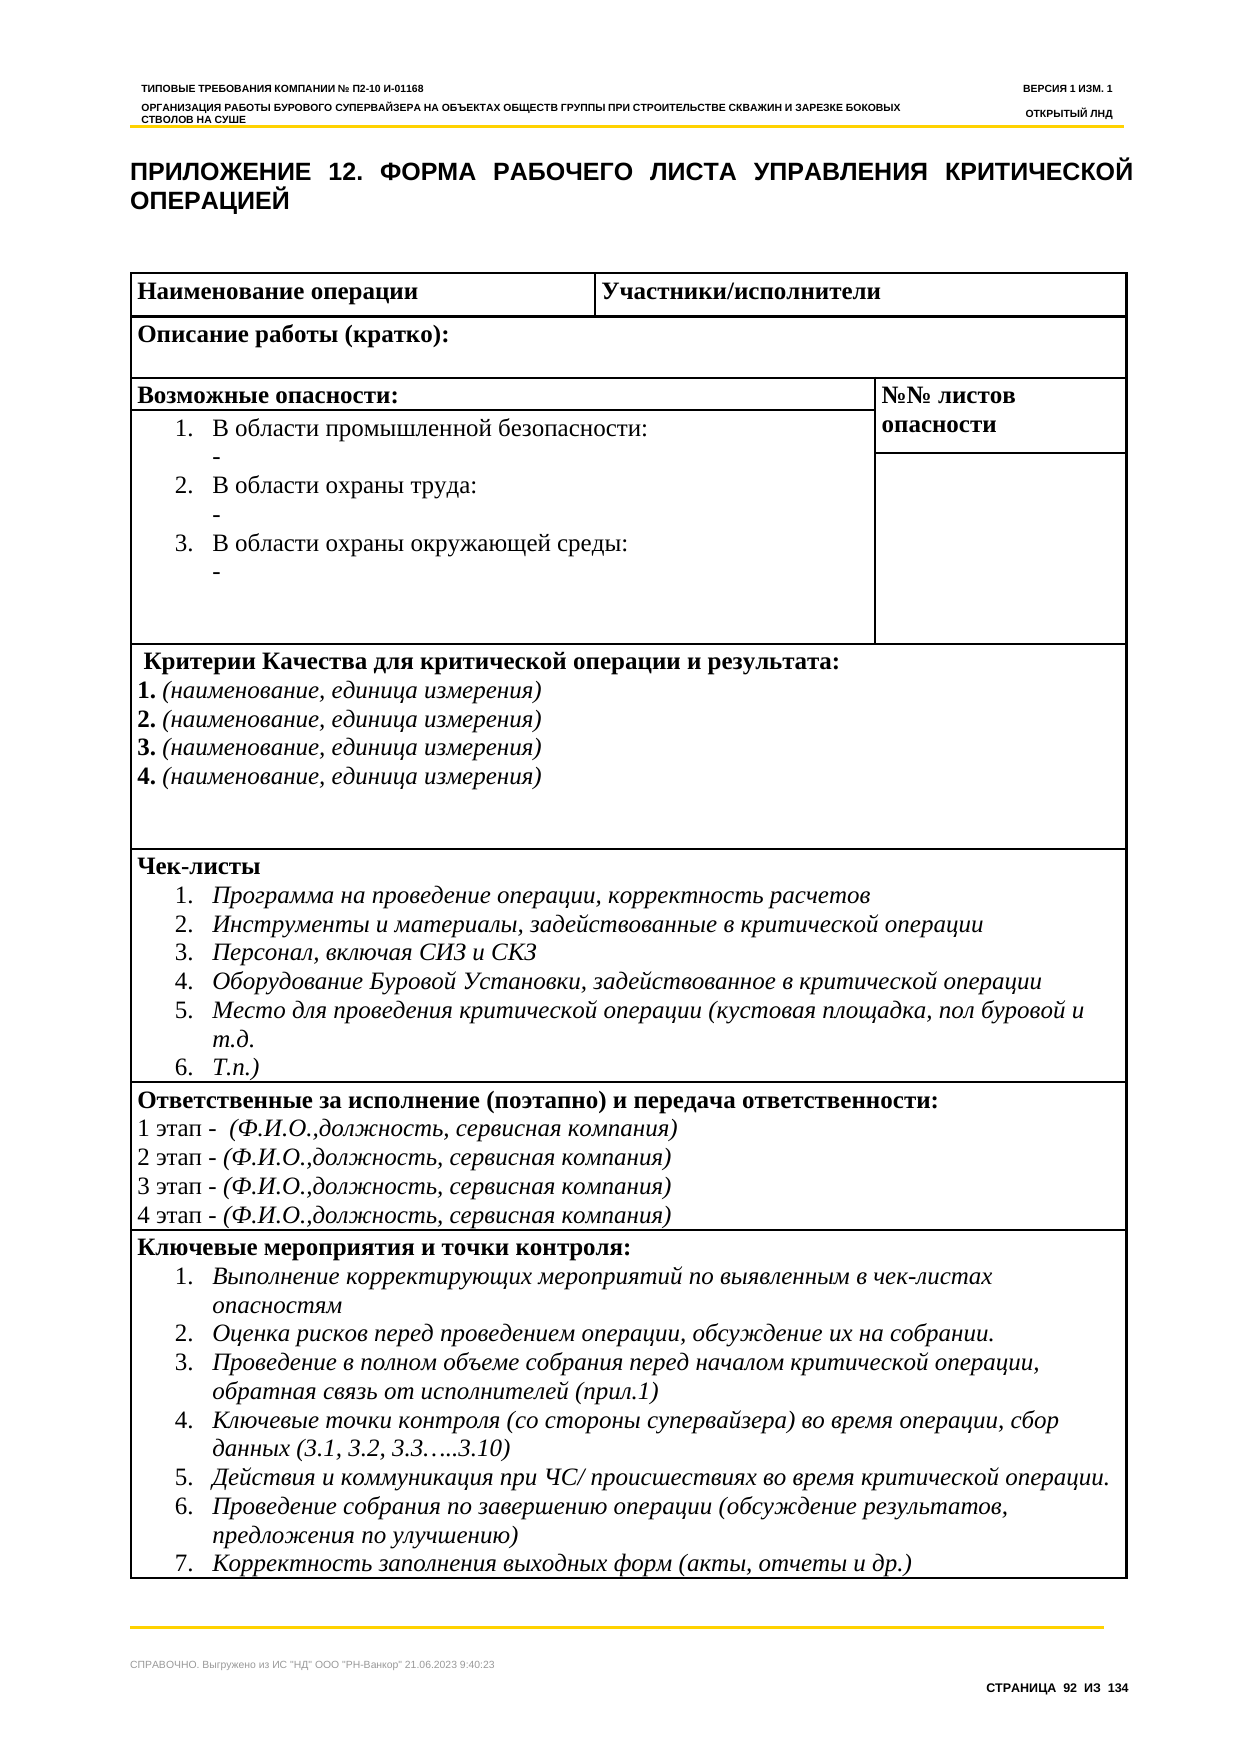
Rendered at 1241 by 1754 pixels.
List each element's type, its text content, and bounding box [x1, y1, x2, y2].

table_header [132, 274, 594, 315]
subtitle ПРИЛОЖЕНИЕ 12. ФОРМА РАБОЧЕГО ЛИСТА УПРАВЛЕНИЯ КРИТИЧЕСКОЙ ОПЕРАЦИЕЙ [130, 157, 1134, 214]
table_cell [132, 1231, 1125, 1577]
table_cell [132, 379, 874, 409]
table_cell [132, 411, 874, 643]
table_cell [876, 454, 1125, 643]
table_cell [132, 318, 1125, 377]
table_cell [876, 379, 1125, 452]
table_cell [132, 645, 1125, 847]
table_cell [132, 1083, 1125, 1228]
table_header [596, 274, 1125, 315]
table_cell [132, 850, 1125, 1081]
